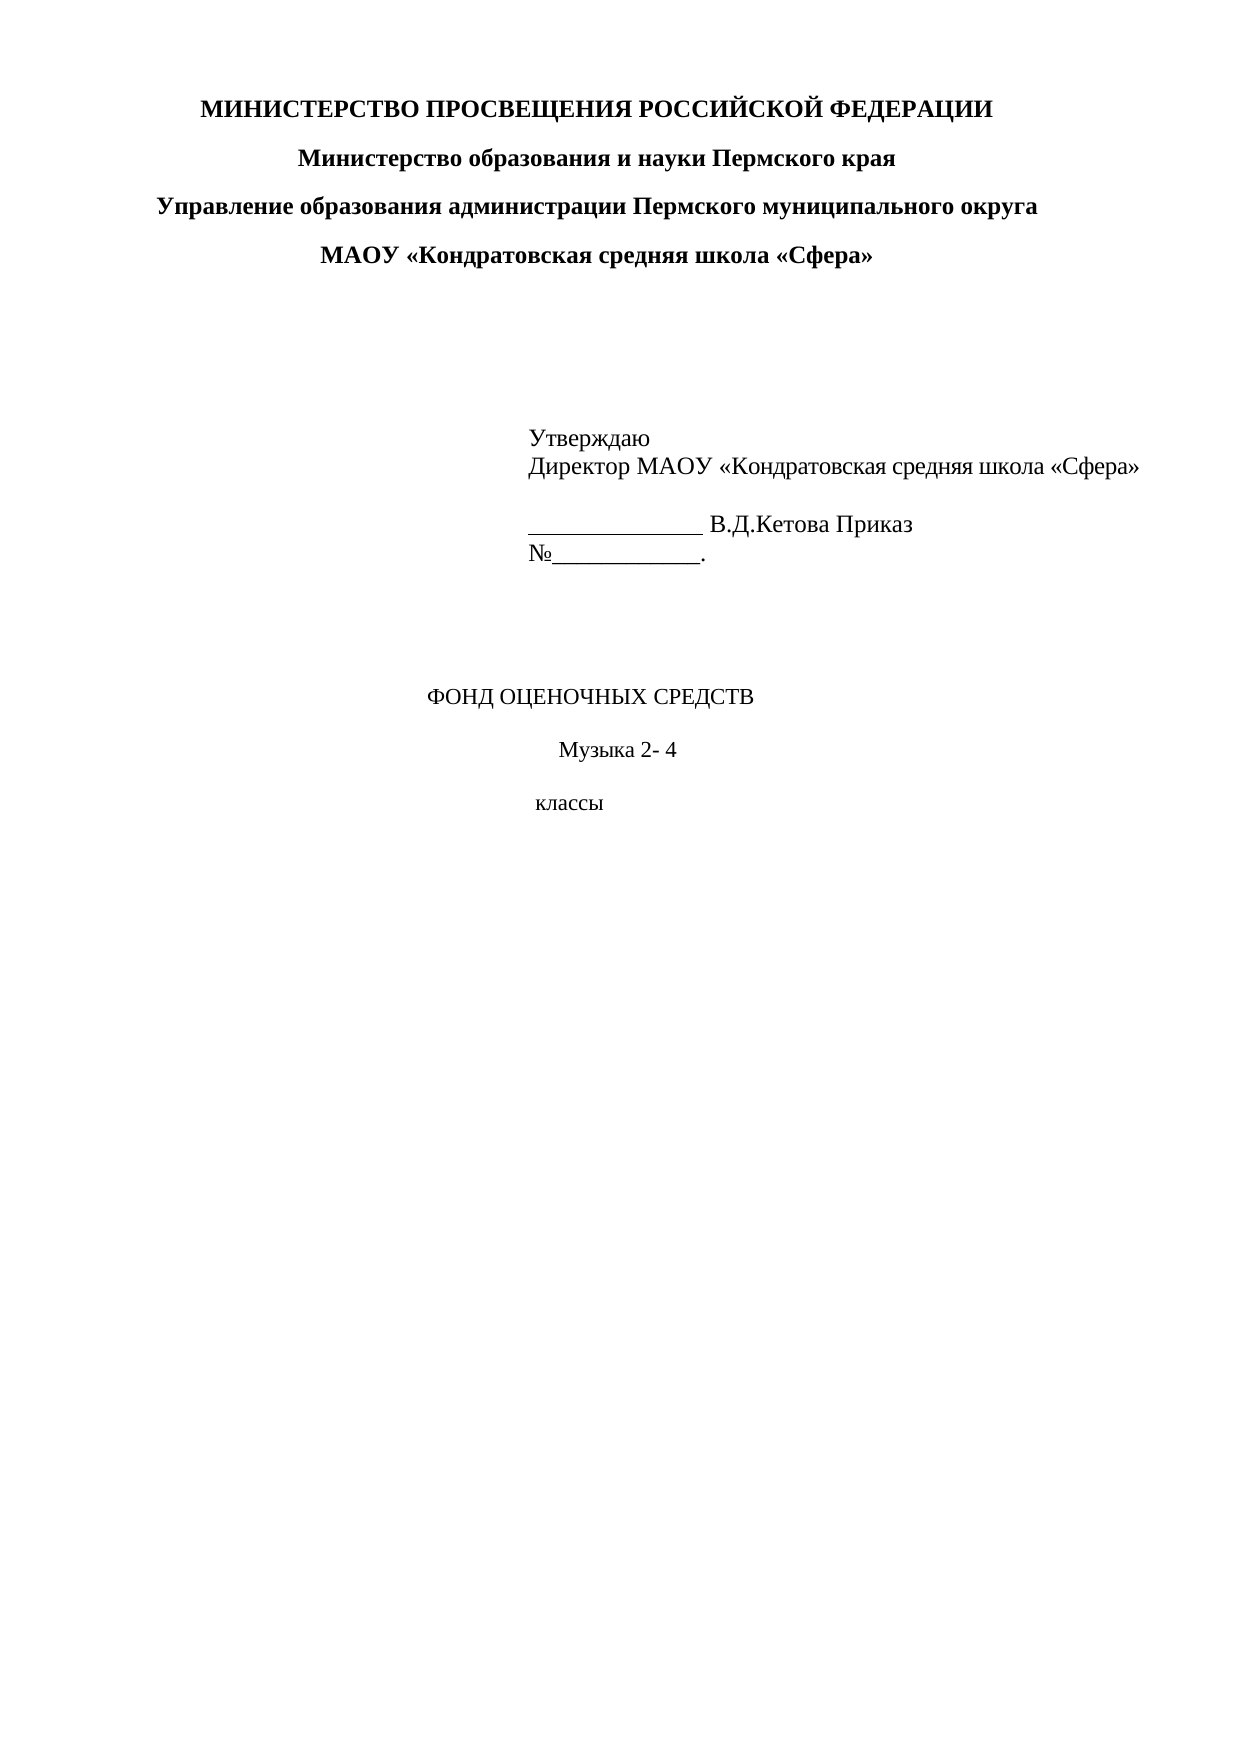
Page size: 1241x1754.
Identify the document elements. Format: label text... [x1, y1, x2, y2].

text Управление образования администрации Пермского муниципального округа [27, 191, 1166, 220]
text Утверждаю [528, 423, 1166, 451]
text ФОНД ОЦЕНОЧНЫХ СРЕДСТВ [15, 683, 1166, 709]
text В.Д.Кетова Приказ №____________. [528, 509, 1012, 566]
text Директор МАОУ «Кондратовская средняя школа «Сфера» [528, 451, 1166, 480]
text Министерство образования и науки Пермского края [27, 143, 1166, 171]
text Музыка 2- 4 классы [535, 736, 706, 815]
text МИНИСТЕРСТВО ПРОСВЕЩЕНИЯ РОССИЙСКОЙ ФЕДЕРАЦИИ [27, 94, 1166, 122]
text МАОУ «Кондратовская средняя школа «Сфера» [27, 240, 1166, 269]
